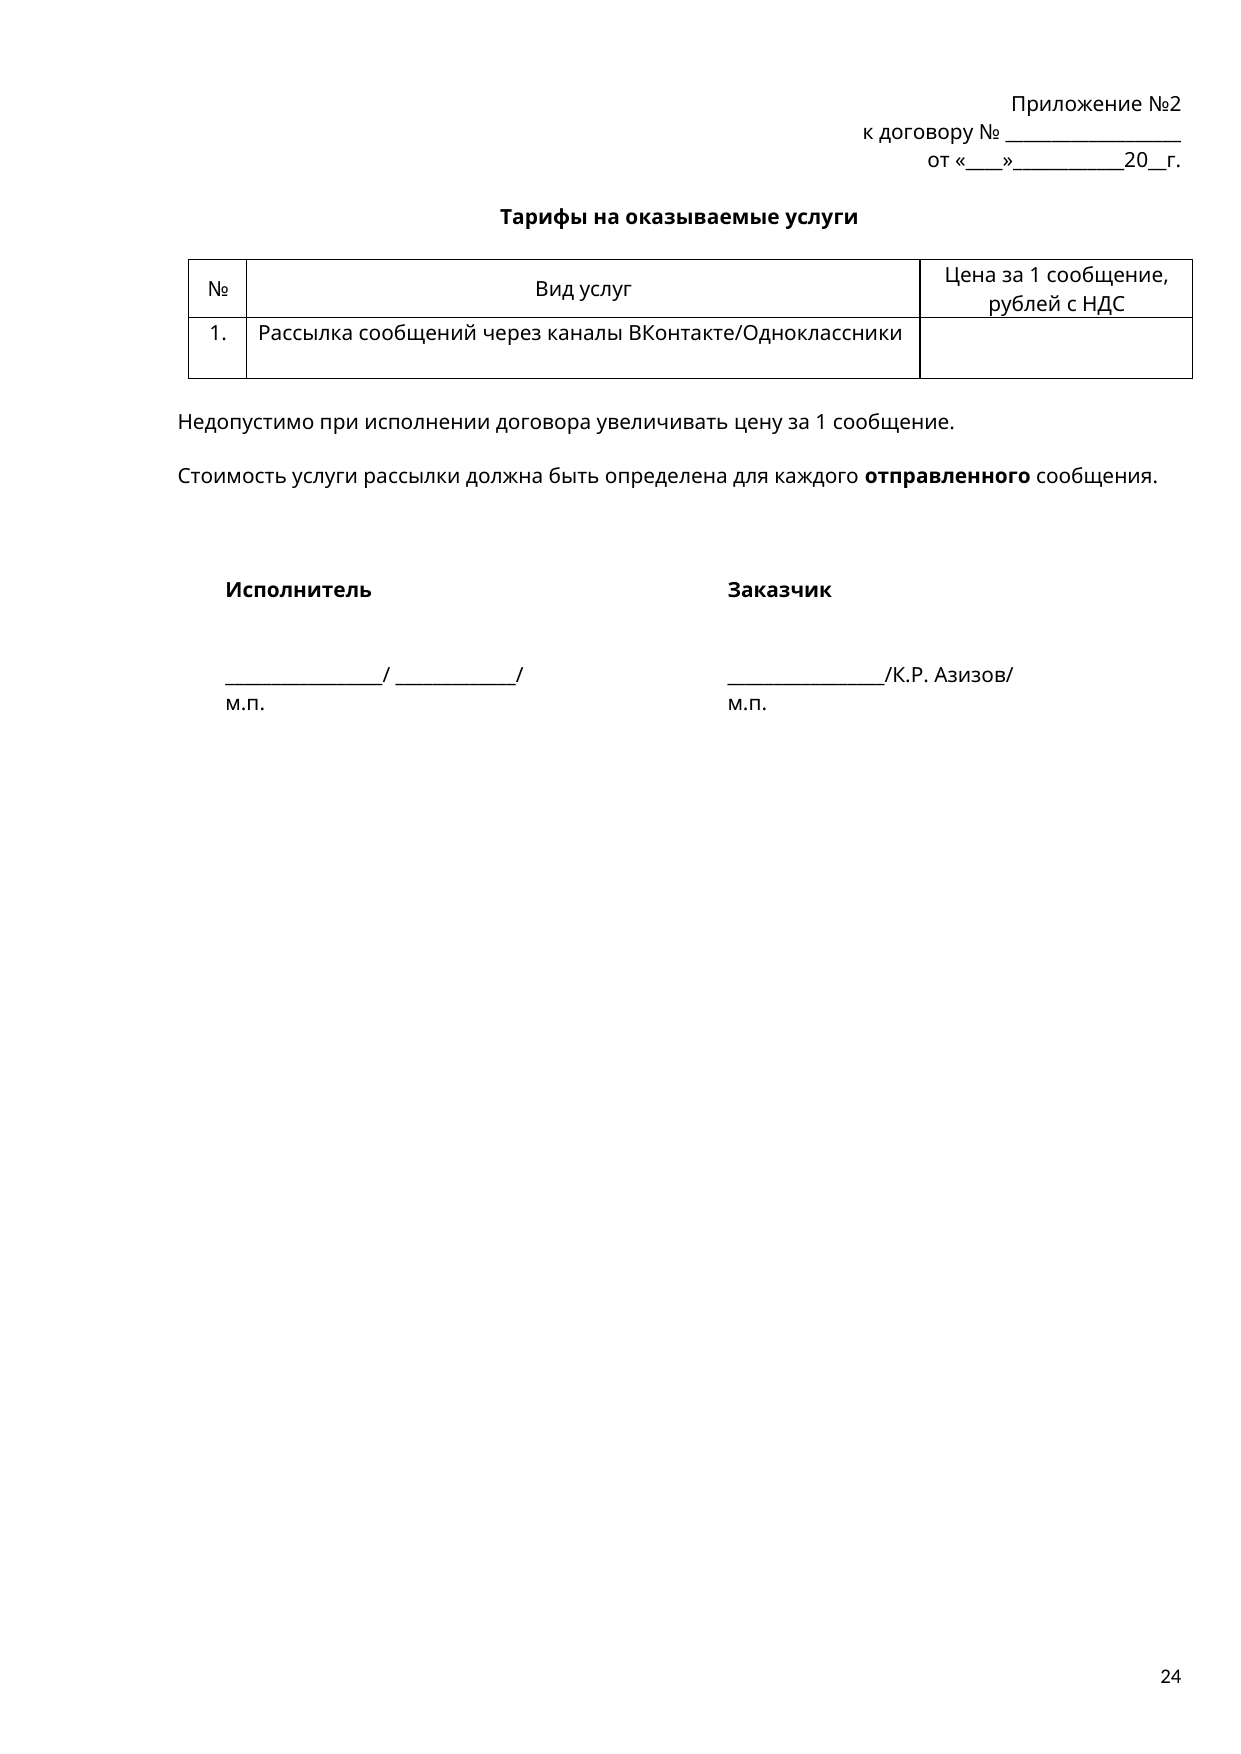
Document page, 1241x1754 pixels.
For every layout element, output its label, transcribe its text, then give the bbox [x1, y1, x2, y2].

table_header Заказчик _________________/К.Р. Азизов/ м.п. [716, 575, 1144, 717]
text Недопустимо при исполнении договора увеличивать цену за 1 сообщение. [177, 407, 1181, 436]
table_header № [189, 260, 246, 317]
text Приложение №2 [177, 89, 1181, 117]
text Стоимость услуги рассылки должна быть определена для каждого отправленного сообщения. [177, 461, 1181, 489]
table_header Цена за 1 сообщение, рублей с НДС [921, 260, 1192, 317]
table_cell [921, 318, 1192, 378]
table_cell 1. [189, 318, 246, 378]
text от «____»____________20__г. [177, 146, 1181, 174]
table_cell Рассылка сообщений через каналы ВКонтакте/Одноклассники [247, 318, 919, 378]
text к договору № ___________________ [177, 117, 1181, 146]
table_header Исполнитель _________________/ _____________/ м.п. [214, 575, 716, 717]
table_header Вид услуг [247, 260, 919, 317]
text Тарифы на оказываемые услуги [177, 202, 1181, 231]
